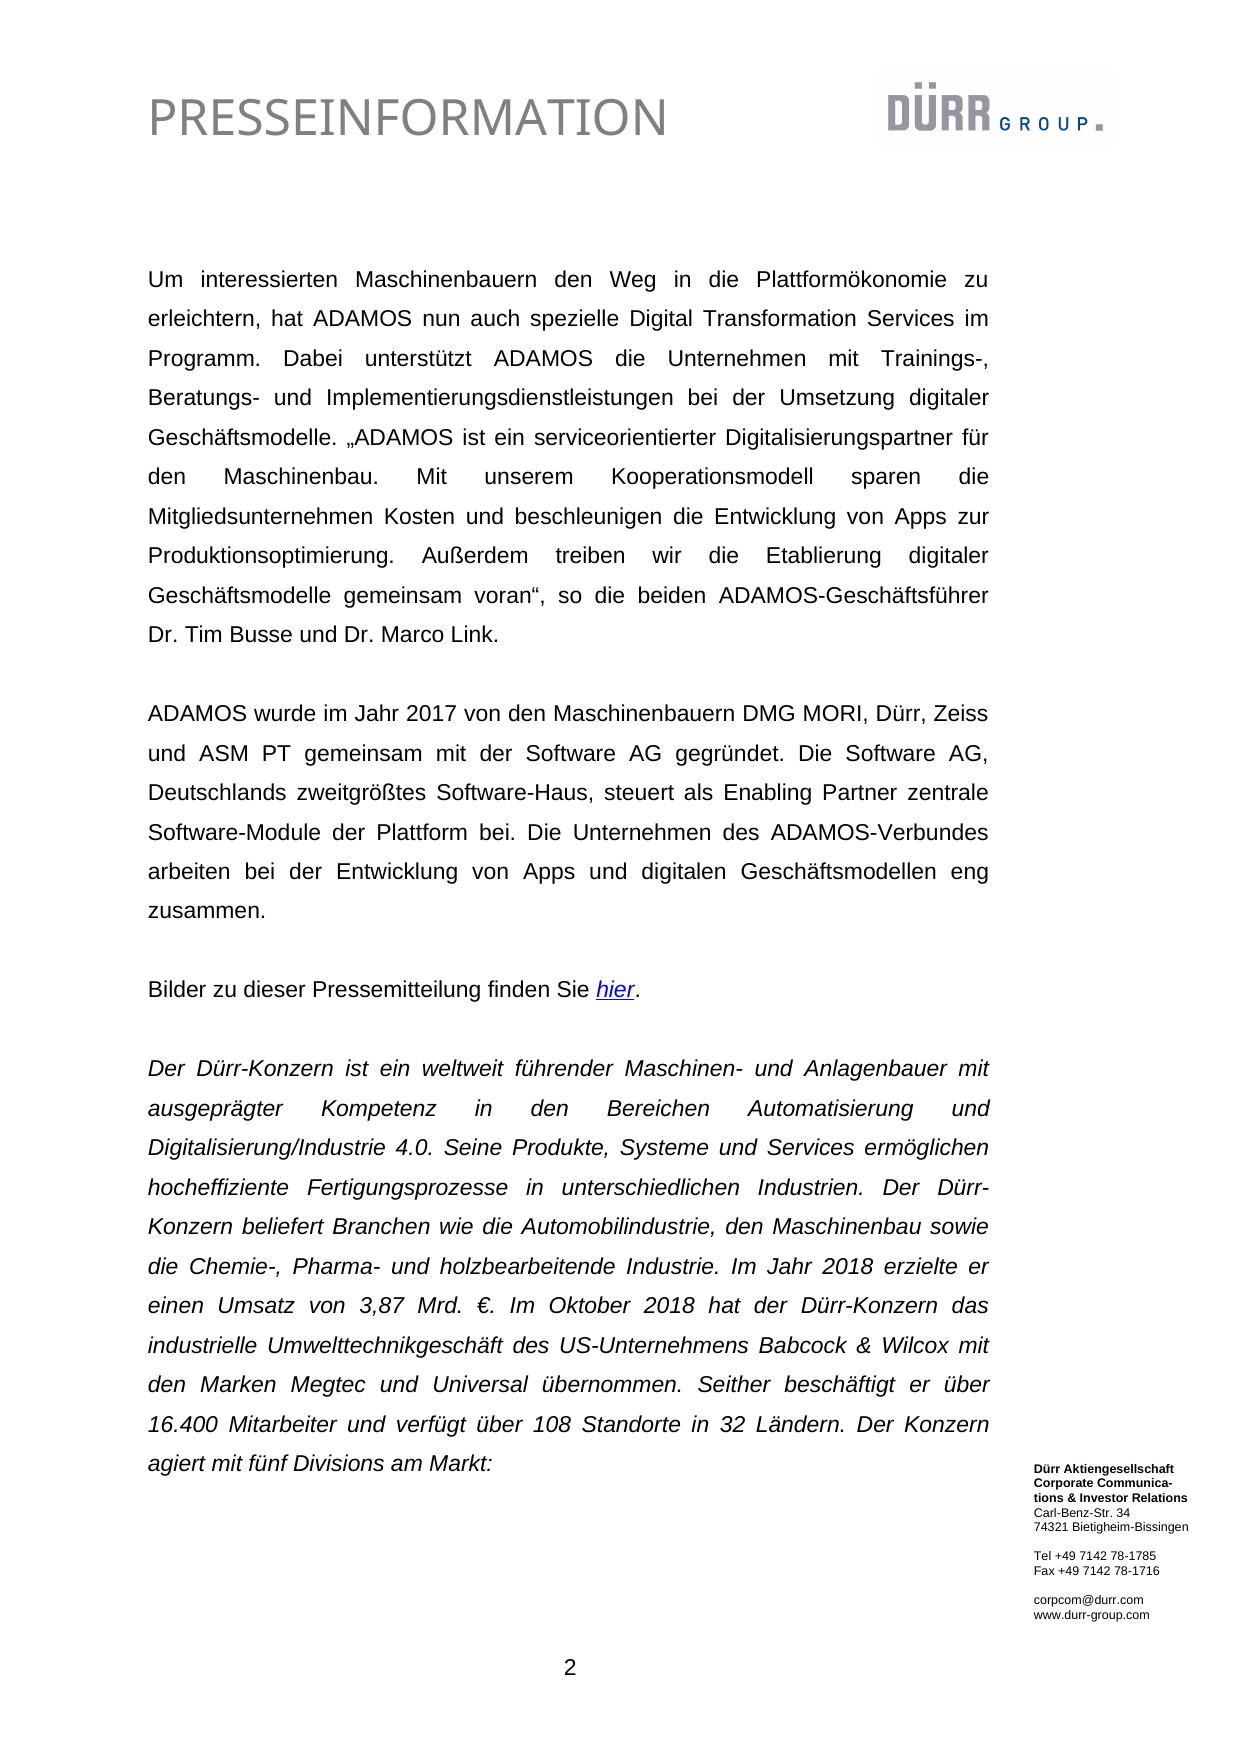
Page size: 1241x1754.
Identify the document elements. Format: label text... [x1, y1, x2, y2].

text Der Dürr-Konzern ist ein weltweit führender Maschinen- und Anlagenbauer mit ausgeprägter Kompetenz in den Bereichen Automatisierung und Digitalisierung/Industrie 4.0. Seine Produkte, Systeme und Services ermöglichen hocheffiziente Fertigungsprozesse in unterschiedlichen Industrien. Der Dürr-Konzern beliefert Branchen wie die Automobilindustrie, den Maschinenbau sowie die Chemie-, Pharma- und holzbearbeitende Industrie. Im Jahr 2018 erzielte er einen Umsatz von 3,87 Mrd. €. Im Oktober 2018 hat der Dürr-Konzern das industrielle Umwelttechnikgeschäft des US-Unternehmens Babcock & Wilcox mit den Marken Megtec und Universal übernommen. Seither beschäftigt er über 16.400 Mitarbeiter und verfügt über 108 Standorte in 32 Ländern. Der Konzern agiert mit fünf Divisions am Markt: [148, 1055, 992, 1477]
text Um interessierten Maschinenbauern den Weg in die Plattformökonomie zu erleichtern, hat ADAMOS nun auch spezielle Digital Transformation Services im Programm. Dabei unterstützt ADAMOS die Unternehmen mit Trainings-, Beratungs- und Implementierungsdienstleistungen bei der Umsetzung digitaler Geschäftsmodelle. „ADAMOS ist ein serviceorientierter Digitalisierungspartner für den Maschinenbau. Mit unserem Kooperationsmodell sparen die Mitgliedsunternehmen Kosten und beschleunigen die Entwicklung von Apps zur Produktionsoptimierung. Außerdem treiben wir die Etablierung digitaler Geschäftsmodelle gemeinsam voran“, so die beiden ADAMOS-Geschäftsführer Dr. Tim Busse und Dr. Marco Link. [148, 266, 989, 647]
text Bilder zu dieser Pressemitteilung finden Sie hier. [148, 976, 989, 1003]
text ADAMOS wurde im Jahr 2017 von den Maschinenbauern DMG MORI, Dürr, Zeiss und ASM PT gemeinsam mit der Software AG gegründet. Die Software AG, Deutschlands zweitgrößtes Software-Haus, steuert als Enabling Partner zentrale Software-Module der Plattform bei. Die Unternehmen des ADAMOS-Verbundes arbeiten bei der Entwicklung von Apps und digitalen Geschäftsmodellen eng zusammen. [148, 700, 989, 924]
picture [874, 69, 1115, 148]
